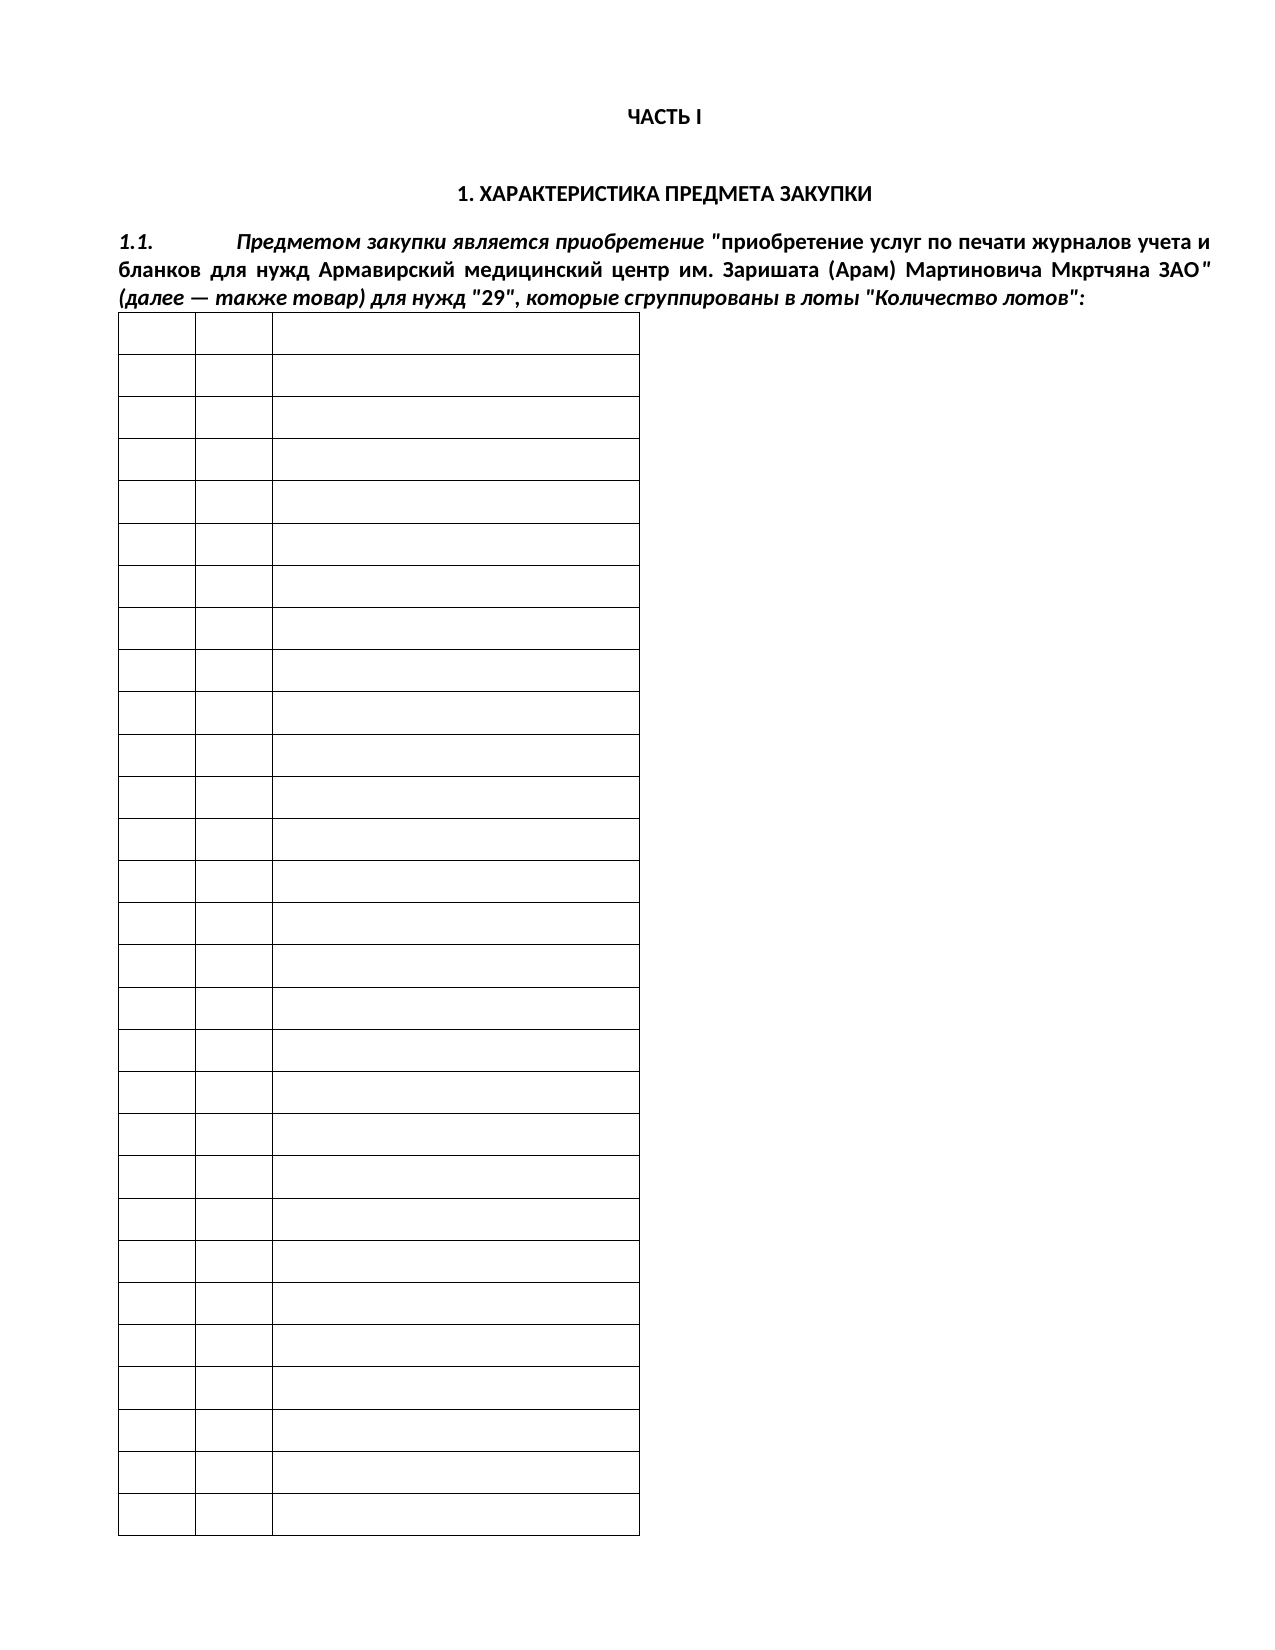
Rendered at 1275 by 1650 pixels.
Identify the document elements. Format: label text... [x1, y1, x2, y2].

text 1. ХАРАКТЕРИСТИКА ПРЕДМЕТА ЗАКУПКИ [118, 179, 1211, 207]
subtitle 1.1. Предметом закупки является приобретение "приобретение услуг по печати журналов учета и бланков для нужд Армавирский медицинский центр им. Заришата (Арам) Мартиновича Мкртчяна ЗАО" (далее — также товар) для нужд "29", которые сгруппированы в лоты "Количество лотов": [118, 227, 1211, 312]
text ЧАСТЬ I [118, 102, 1211, 130]
